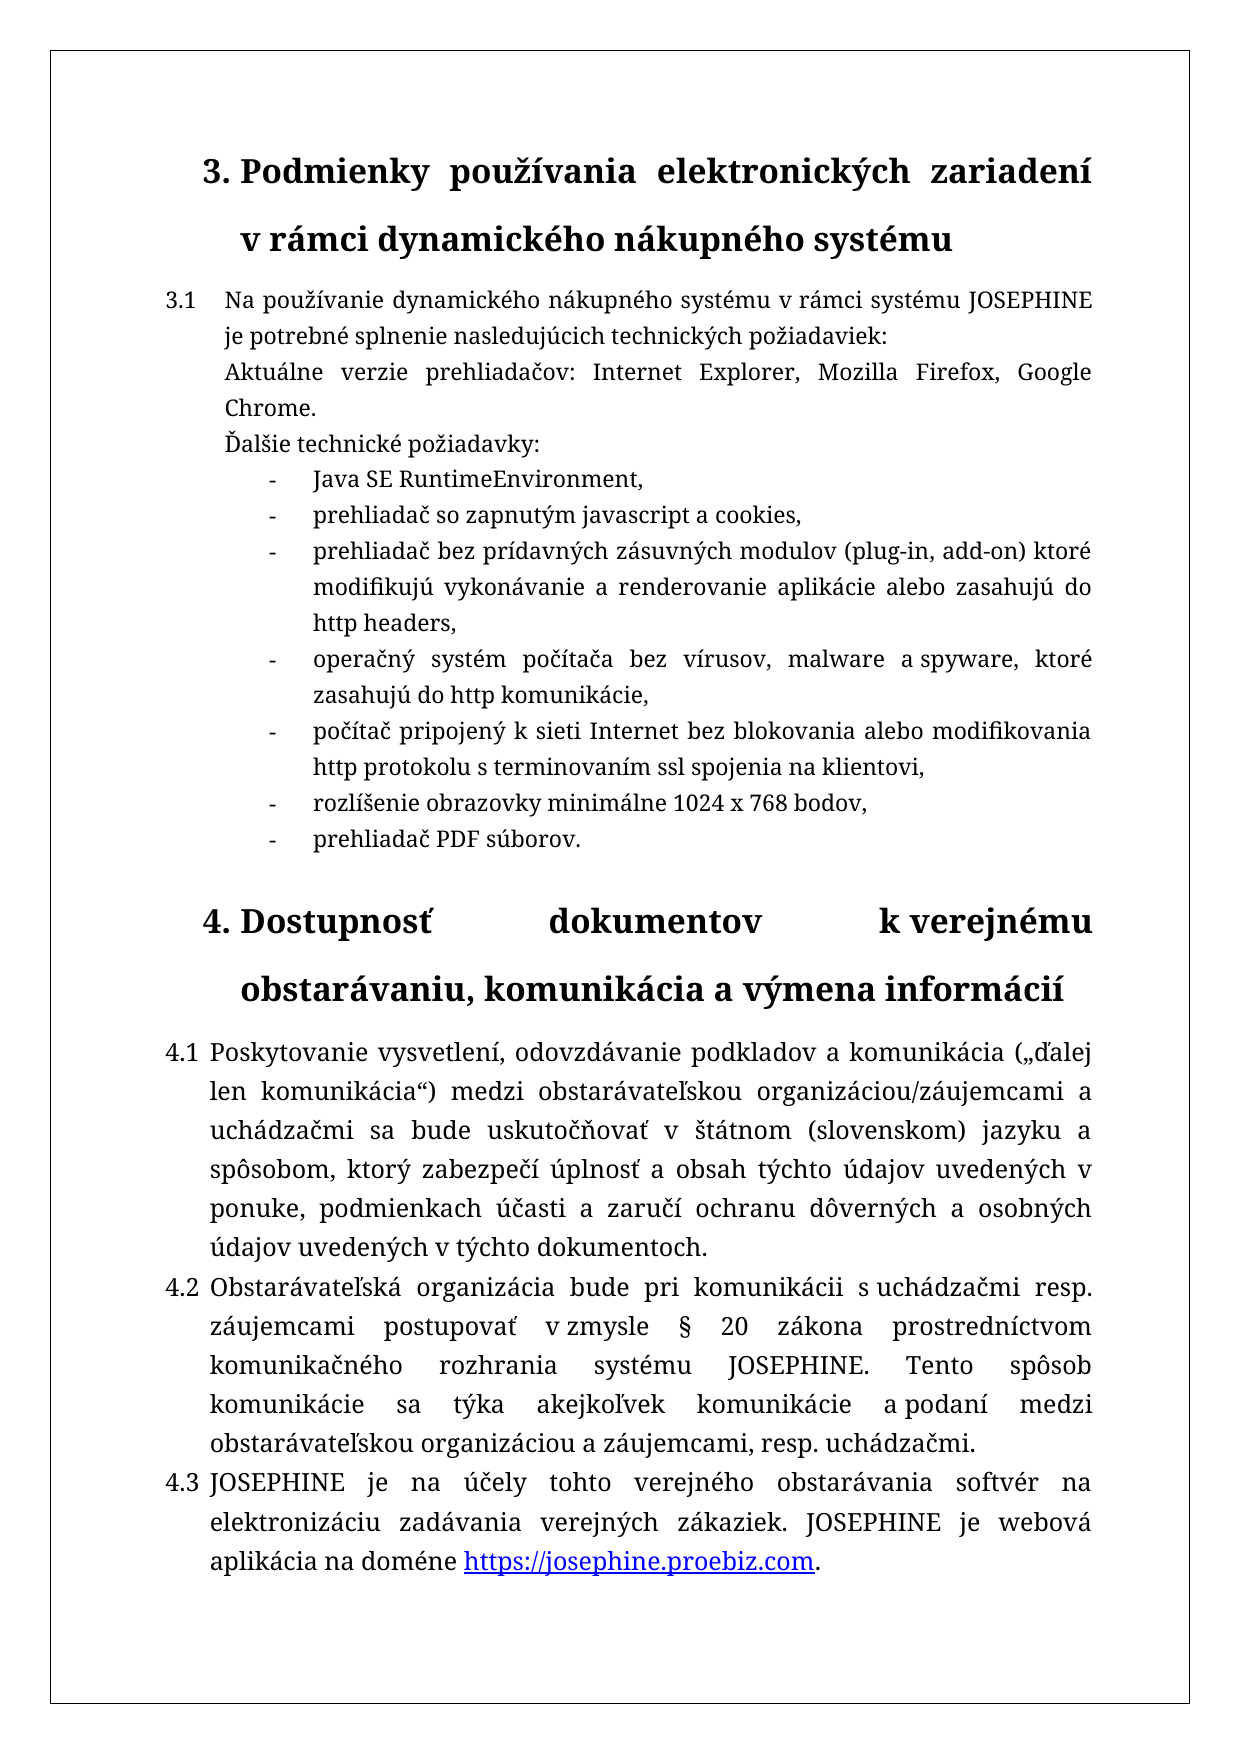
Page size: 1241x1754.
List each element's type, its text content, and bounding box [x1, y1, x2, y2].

text Ďalšie technické požiadavky: [224, 427, 1093, 459]
subtitle Dostupnosť dokumentov k verejnému obstarávaniu, komunikácia a výmena informácií [203, 898, 1093, 1011]
subtitle Podmienky používania elektronických zariadení v rámci dynamického nákupného systému [203, 147, 1093, 261]
list prehliadač bez prídavných zásuvných modulov (plug-in, add-on) ktoré modifikujú vykonávanie a renderovanie aplikácie alebo zasahujú do http headers, [269, 535, 1093, 638]
list Obstarávateľská organizácia bude pri komunikácii s uchádzačmi resp. záujemcami postupovať v zmysle § 20 zákona prostredníctvom komunikačného rozhrania systému JOSEPHINE. Tento spôsob komunikácie sa týka akejkoľvek komunikácie a podaní medzi obstarávateľskou organizáciou a záujemcami, resp. uchádzačmi. [165, 1269, 1093, 1460]
list Poskytovanie vysvetlení, odovzdávanie podkladov a komunikácia („ďalej len komunikácia“) medzi obstarávateľskou organizáciou/záujemcami a uchádzačmi sa bude uskutočňovať v štátnom (slovenskom) jazyku a spôsobom, ktorý zabezpečí úplnosť a obsah týchto údajov uvedených v ponuke, podmienkach účasti a zaručí ochranu dôverných a osobných údajov uvedených v týchto dokumentoch. [165, 1034, 1093, 1264]
text Aktuálne verzie prehliadačov: Internet Explorer, Mozilla Firefox, Google Chrome. [224, 356, 1093, 423]
list prehliadač PDF súborov. [269, 823, 1093, 854]
list JOSEPHINE je na účely tohto verejného obstarávania softvér na elektronizáciu zadávania verejných zákaziek. JOSEPHINE je webová aplikácia na doméne https://josephine.proebiz.com. [165, 1465, 1093, 1577]
list rozlíšenie obrazovky minimálne 1024 x 768 bodov, [269, 787, 1093, 818]
list prehliadač so zapnutým javascript a cookies, [269, 499, 1093, 531]
list operačný systém počítača bez vírusov, malware a spyware, ktoré zasahujú do http komunikácie, [269, 643, 1093, 710]
list počítač pripojený k sieti Internet bez blokovania alebo modifikovania http protokolu s terminovaním ssl spojenia na klientovi, [269, 715, 1093, 782]
text 3.1 Na používanie dynamického nákupného systému v rámci systému JOSEPHINE je potrebné splnenie nasledujúcich technických požiadaviek: [165, 284, 1093, 351]
list Java SE RuntimeEnvironment, [269, 463, 1093, 495]
